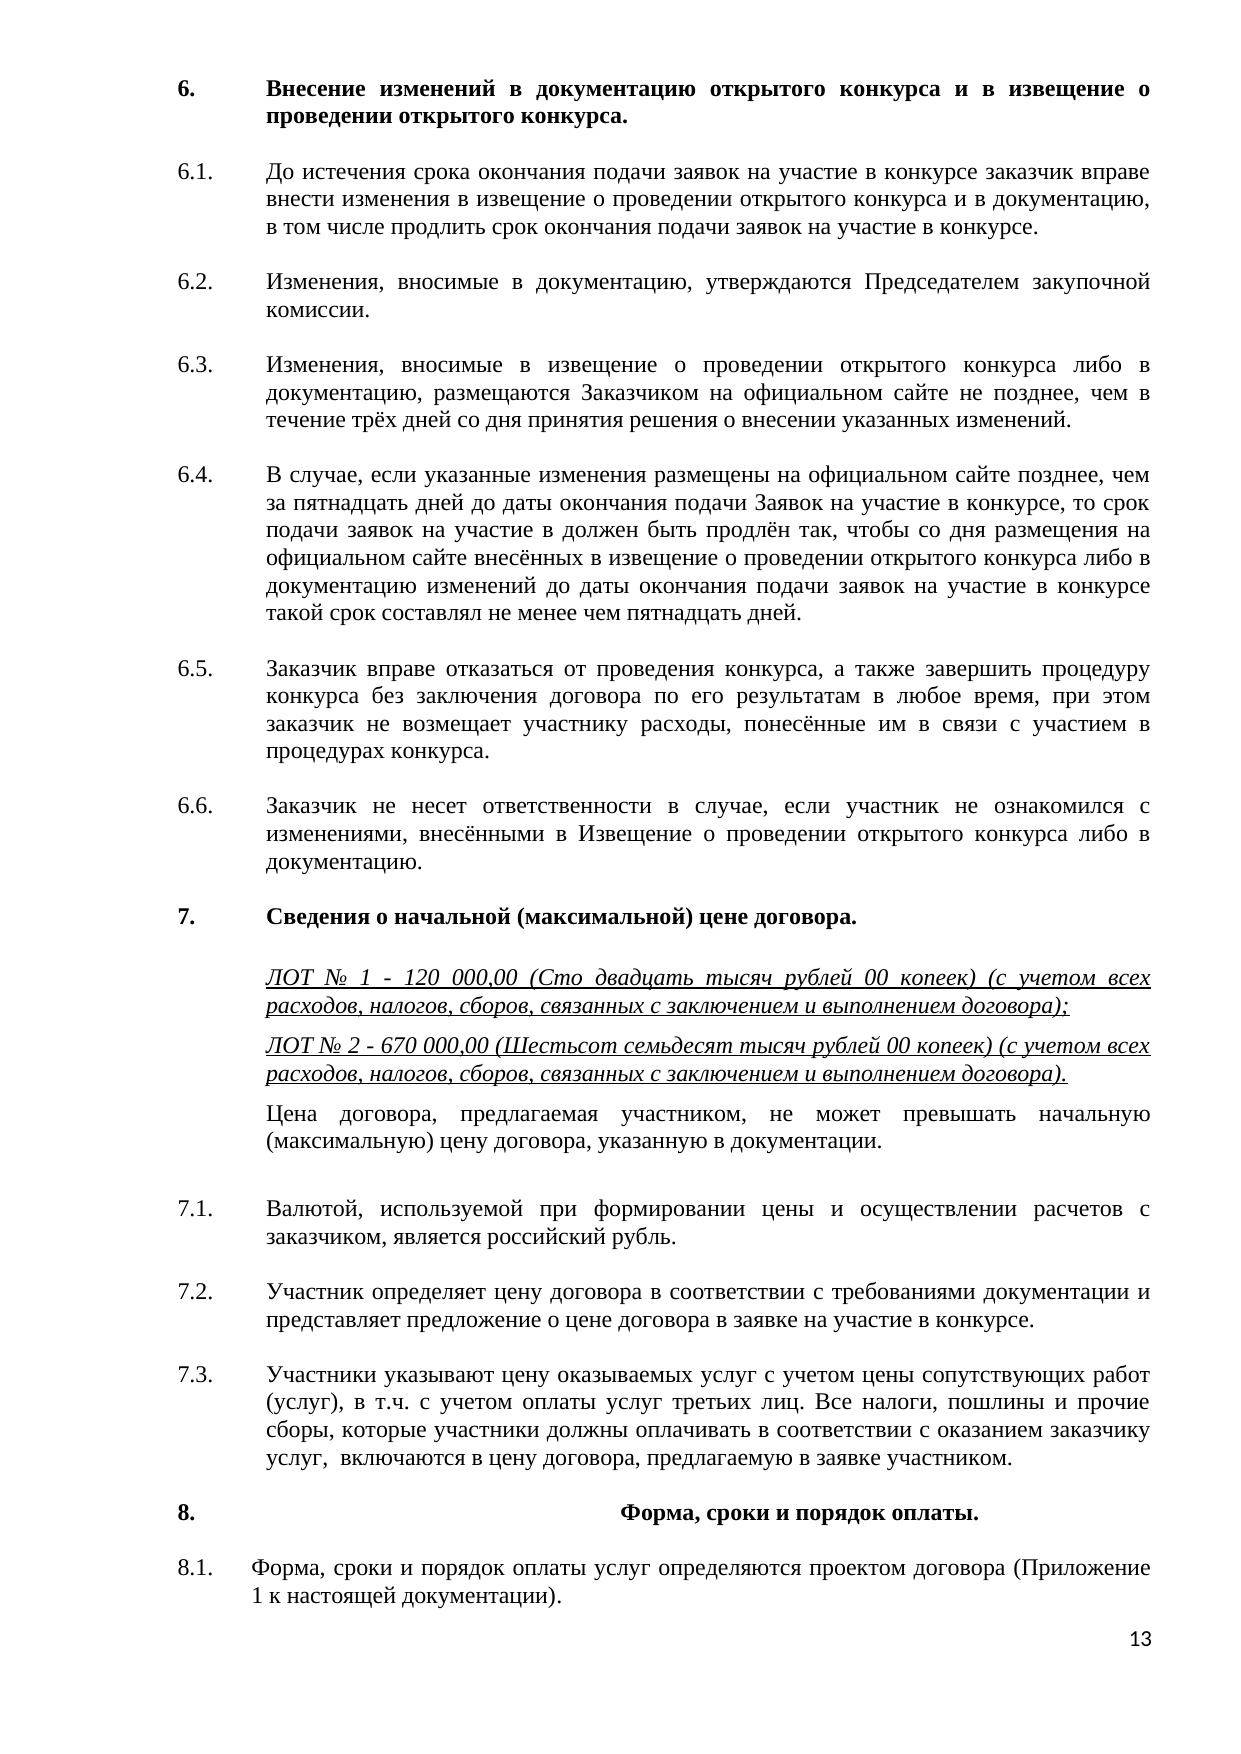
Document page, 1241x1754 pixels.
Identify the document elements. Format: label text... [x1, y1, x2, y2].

text Цена договора, предлагаемая участником, не может превышать начальную (максимальную) цену договора, указанную в документации. [266, 1099, 1152, 1154]
list До истечения срока окончания подачи заявок на участие в конкурсе заказчик вправе внести изменения в извещение о проведении открытого конкурса и в документацию, в том числе продлить срок окончания подачи заявок на участие в конкурсе. [177, 157, 1152, 239]
list Форма, сроки и порядок оплаты услуг определяются проектом договора (Приложение 1 к настоящей документации). [177, 1553, 1152, 1608]
text ЛОТ № 1 - 120 000,00 (Сто двадцать тысяч рублей 00 копеек) (с учетом всех расходов, налогов, сборов, связанных с заключением и выполнением договора); [266, 963, 1152, 1019]
list Внесение изменений в документацию открытого конкурса и в извещение о проведении открытого конкурса. [177, 74, 1152, 129]
list В случае, если указанные изменения размещены на официальном сайте позднее, чем за пятнадцать дней до даты окончания подачи Заявок на участие в конкурсе, то срок подачи заявок на участие в должен быть продлён так, чтобы со дня размещения на официальном сайте внесённых в извещение о проведении открытого конкурса либо в документацию изменений до даты окончания подачи заявок на участие в конкурсе такой срок составлял не менее чем пятнадцать дней. [177, 460, 1152, 626]
list Валютой, используемой при формировании цены и осуществлении расчетов с заказчиком, является российский рубль. [177, 1194, 1152, 1249]
text ЛОТ № 2 - 670 000,00 (Шестьсот семьдесят тысяч рублей 00 копеек) (с учетом всех расходов, налогов, сборов, связанных с заключением и выполнением договора). [266, 1031, 1152, 1086]
list Участник определяет цену договора в соответствии с требованиями документации и представляет предложение о цене договора в заявке на участие в конкурсе. [177, 1277, 1152, 1332]
list Сведения о начальной (максимальной) цене договора. [177, 902, 1152, 929]
list Заказчик не несет ответственности в случае, если участник не ознакомился с изменениями, внесёнными в Извещение о проведении открытого конкурса либо в документацию. [177, 792, 1152, 874]
list Изменения, вносимые в извещение о проведении открытого конкурса либо в документацию, размещаются Заказчиком на официальном сайте не позднее, чем в течение трёх дней со дня принятия решения о внесении указанных изменений. [177, 350, 1152, 433]
list Заказчик вправе отказаться от проведения конкурса, а также завершить процедуру конкурса без заключения договора по его результатам в любое время, при этом заказчик не возмещает участнику расходы, понесённые им в связи с участием в процедурах конкурса. [177, 653, 1152, 764]
list Форма, сроки и порядок оплаты. [177, 1498, 1152, 1525]
list Участники указывают цену оказываемых услуг с учетом цены сопутствующих работ (услуг), в т.ч. с учетом оплаты услуг третьих лиц. Все налоги, пошлины и прочие сборы, которые участники должны оплачивать в соответствии с оказанием заказчику услуг, включаются в цену договора, предлагаемую в заявке участником. [177, 1360, 1152, 1470]
list Изменения, вносимые в документацию, утверждаются Председателем закупочной комиссии. [177, 267, 1152, 322]
